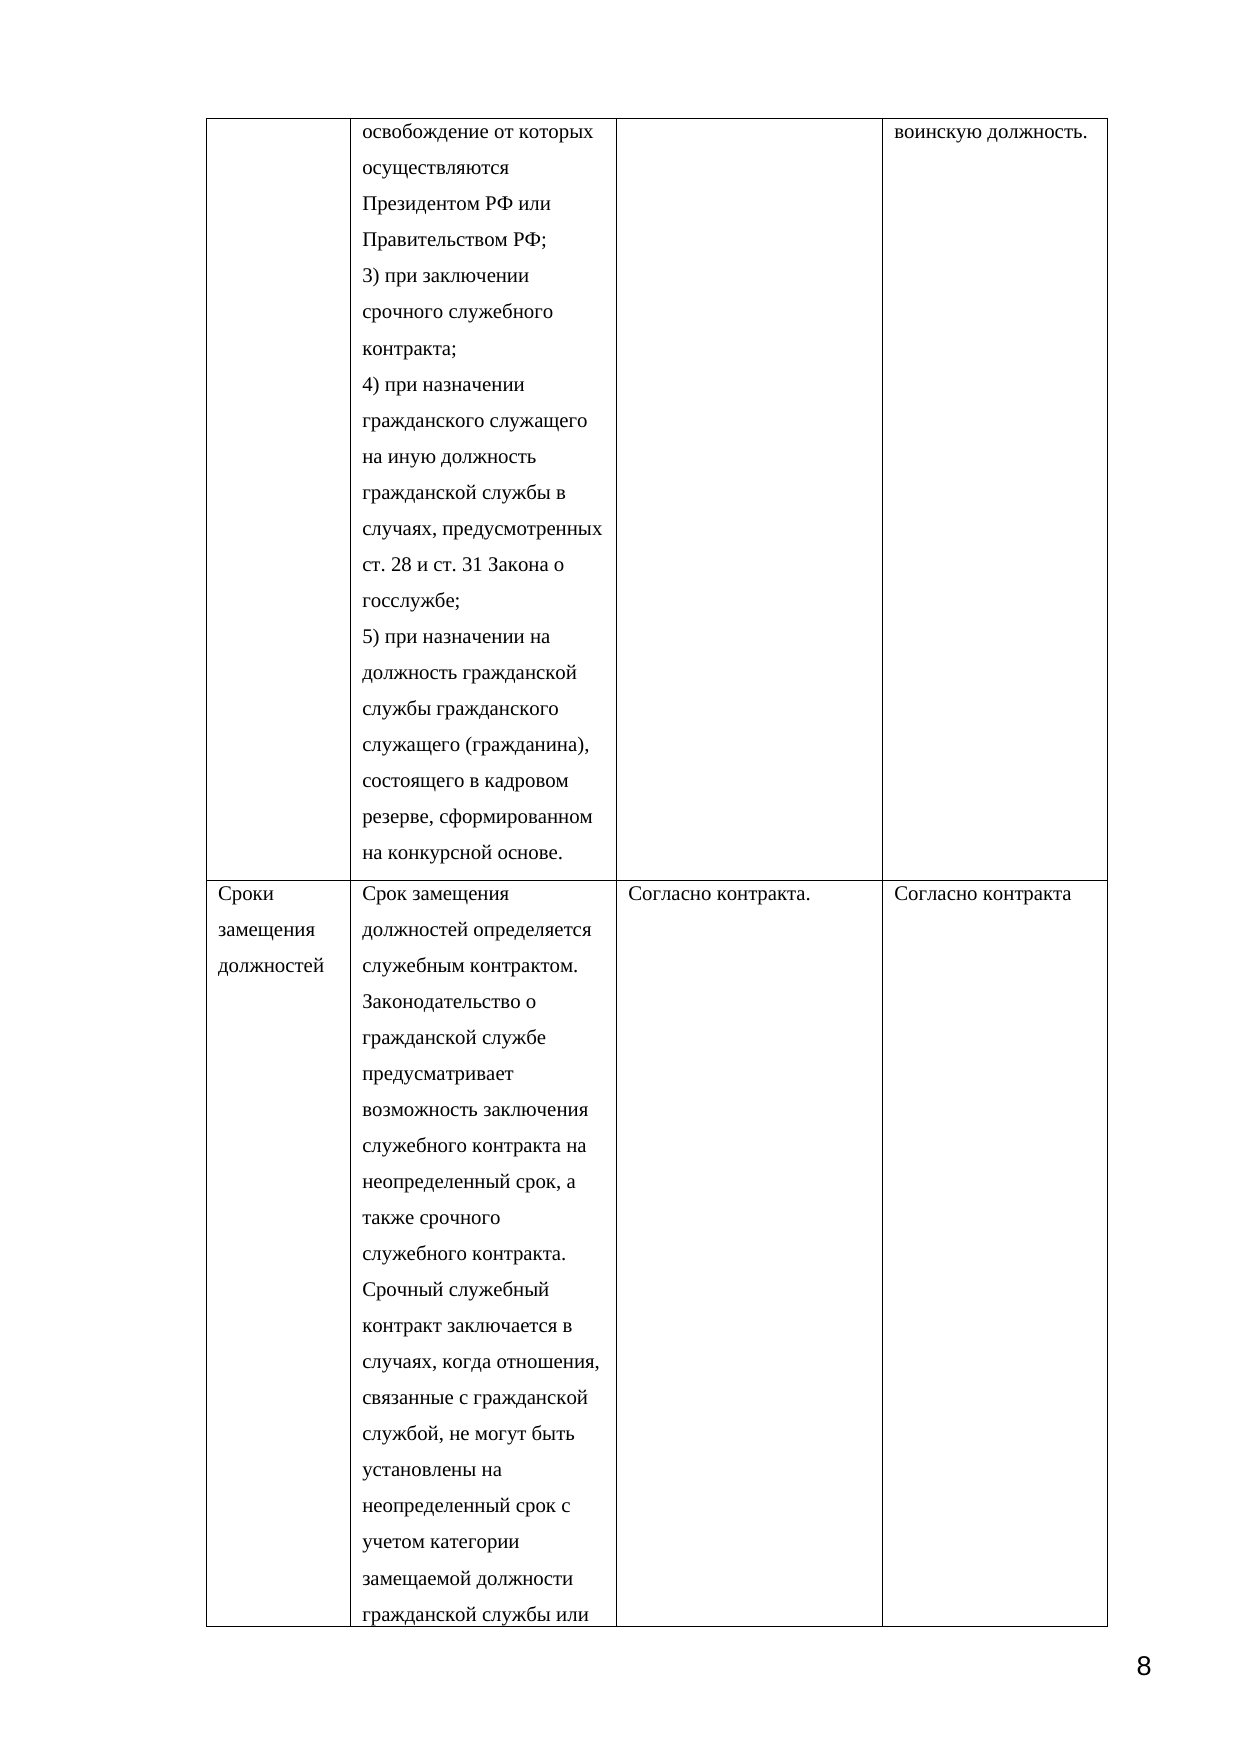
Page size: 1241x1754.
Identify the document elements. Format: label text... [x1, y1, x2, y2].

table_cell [351, 119, 616, 879]
table_cell Согласно контракта. [617, 881, 882, 1626]
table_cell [883, 119, 1107, 879]
table_cell Согласно контракта [883, 881, 1107, 1626]
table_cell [207, 119, 350, 879]
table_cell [207, 881, 350, 1626]
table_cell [351, 881, 616, 1626]
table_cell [617, 119, 882, 879]
